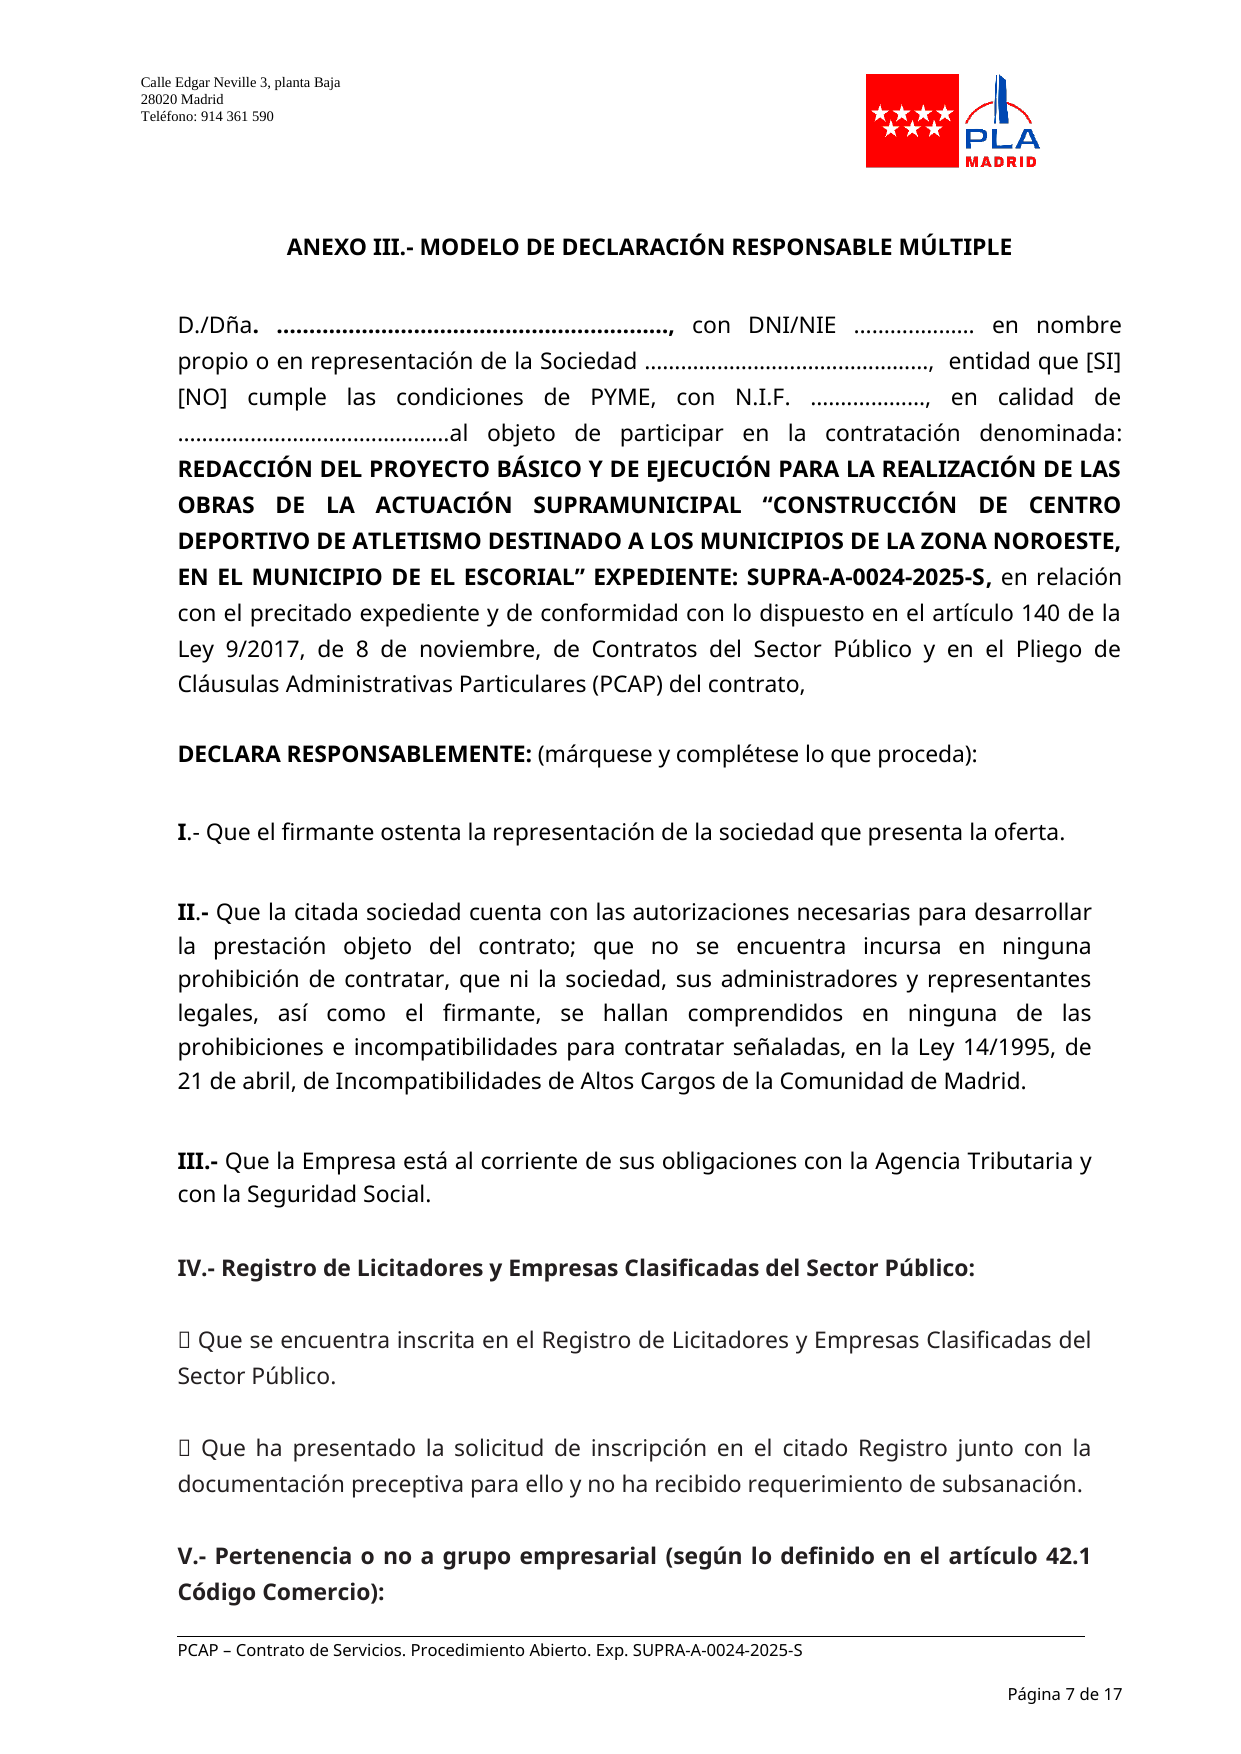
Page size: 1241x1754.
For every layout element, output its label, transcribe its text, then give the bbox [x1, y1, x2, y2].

text I.- Que el firmante ostenta la representación de la sociedad que presenta la oferta. [177, 816, 1122, 847]
text V.- Pertenencia o no a grupo empresarial (según lo definido en el artículo 42.1 Código Comercio): [177, 1540, 1093, 1607]
text III.- Que la Empresa está al corriente de sus obligaciones con la Agencia Tributaria y con la Seguridad Social. [177, 1145, 1093, 1210]
text IV.- Registro de Licitadores y Empresas Clasificadas del Sector Público: [177, 1252, 1093, 1283]
text 􀂆 Que ha presentado la solicitud de inscripción en el citado Registro junto con la documentación preceptiva para ello y no ha recibido requerimiento de subsanación. [177, 1432, 1093, 1499]
text II.- Que la citada sociedad cuenta con las autorizaciones necesarias para desarrollar la prestación objeto del contrato; que no se encuentra incursa en ninguna prohibición de contratar, que ni la sociedad, sus administradores y representantes legales, así como el firmante, se hallan comprendidos en ninguna de las prohibiciones e incompatibilidades para contratar señaladas, en la Ley 14/1995, de 21 de abril, de Incompatibilidades de Altos Cargos de la Comunidad de Madrid. [177, 896, 1093, 1096]
text DECLARA RESPONSABLEMENTE: (márquese y complétese lo que proceda): [177, 738, 1122, 769]
text D./Dña. ……………………………………………………, con DNI/NIE ………..……… en nombre propio o en representación de la Sociedad ……………………..…………………, entidad que [SI] [NO] cumple las condiciones de PYME, con N.I.F. ….……………, en calidad de ………………………...……………al objeto de participar en la contratación denominada: REDACCIÓN DEL PROYECTO BÁSICO Y DE EJECUCIÓN PARA LA REALIZACIÓN DE LAS OBRAS DE LA ACTUACIÓN SUPRAMUNICIPAL “CONSTRUCCIÓN DE CENTRO DEPORTIVO DE ATLETISMO DESTINADO A LOS MUNICIPIOS DE LA ZONA NOROESTE, EN EL MUNICIPIO DE EL ESCORIAL” EXPEDIENTE: SUPRA-A-0024-2025-S, en relación con el precitado expediente y de conformidad con lo dispuesto en el artículo 140 de la Ley 9/2017, de 8 de noviembre, de Contratos del Sector Público y en el Pliego de Cláusulas Administrativas Particulares (PCAP) del contrato, [177, 309, 1122, 700]
picture [865, 73, 1042, 168]
subtitle ANEXO III.- MODELO DE DECLARACIÓN RESPONSABLE MÚLTIPLE [177, 231, 1122, 262]
text 􀂆 Que se encuentra inscrita en el Registro de Licitadores y Empresas Clasificadas del Sector Público. [177, 1324, 1093, 1391]
